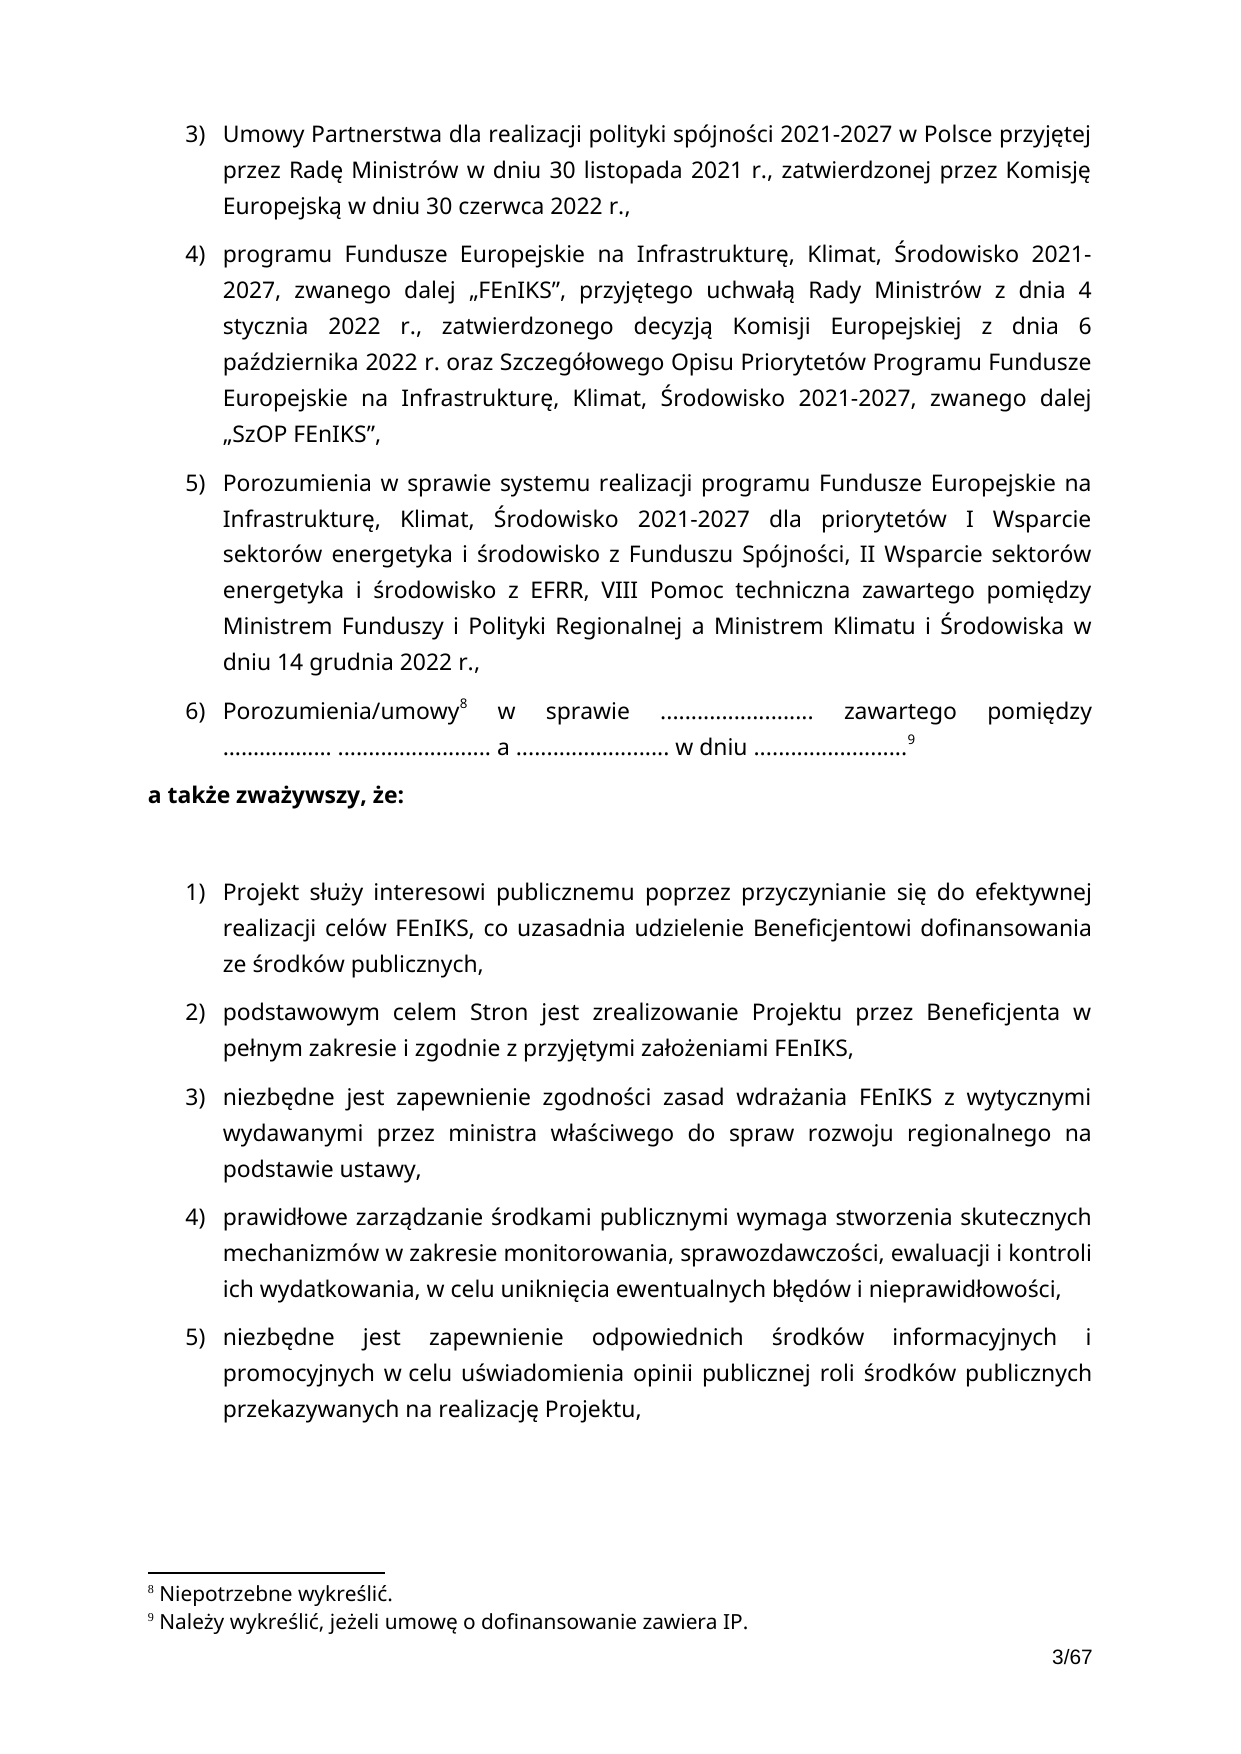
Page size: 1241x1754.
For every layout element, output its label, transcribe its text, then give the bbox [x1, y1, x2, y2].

list Porozumienia w sprawie systemu realizacji programu Fundusze Europejskie na Infrastrukturę, Klimat, Środowisko 2021-2027 dla priorytetów I Wsparcie sektorów energetyka i środowisko z Funduszu Spójności, II Wsparcie sektorów energetyka i środowisko z EFRR, VIII Pomoc techniczna zawartego pomiędzy Ministrem Funduszy i Polityki Regionalnej a Ministrem Klimatu i Środowiska w dniu 14 grudnia 2022 r., [185, 467, 1092, 677]
list prawidłowe zarządzanie środkami publicznymi wymaga stworzenia skutecznych mechanizmów w zakresie monitorowania, sprawozdawczości, ewaluacji i kontroli ich wydatkowania, w celu uniknięcia ewentualnych błędów i nieprawidłowości, [185, 1201, 1092, 1304]
text a także zważywszy, że: [148, 779, 1092, 810]
list podstawowym celem Stron jest zrealizowanie Projektu przez Beneficjenta w pełnym zakresie i zgodnie z przyjętymi założeniami FEnIKS, [185, 996, 1092, 1063]
list Projekt służy interesowi publicznemu poprzez przyczynianie się do efektywnej realizacji celów FEnIKS, co uzasadnia udzielenie Beneficjentowi dofinansowania ze środków publicznych, [185, 876, 1092, 979]
list Porozumienia/umowy w sprawie ......................... zawartego pomiędzy ……………… ......................... a ......................... w dniu ......................... [185, 695, 1092, 762]
list Umowy Partnerstwa dla realizacji polityki spójności 2021-2027 w Polsce przyjętej przez Radę Ministrów w dniu 30 listopada 2021 r., zatwierdzonej przez Komisję Europejską w dniu 30 czerwca 2022 r., [185, 118, 1092, 221]
list niezbędne jest zapewnienie zgodności zasad wdrażania FEnIKS z wytycznymi wydawanymi przez ministra właściwego do spraw rozwoju regionalnego na podstawie ustawy, [185, 1081, 1092, 1184]
list programu Fundusze Europejskie na Infrastrukturę, Klimat, Środowisko 2021-2027, zwanego dalej „FEnIKS”, przyjętego uchwałą Rady Ministrów z dnia 4 stycznia 2022 r., zatwierdzonego decyzją Komisji Europejskiej z dnia 6 października 2022 r. oraz Szczegółowego Opisu Priorytetów Programu Fundusze Europejskie na Infrastrukturę, Klimat, Środowisko 2021-2027, zwanego dalej „SzOP FEnIKS”, [185, 238, 1092, 449]
list niezbędne jest zapewnienie odpowiednich środków informacyjnych i promocyjnych w celu uświadomienia opinii publicznej roli środków publicznych przekazywanych na realizację Projektu, [185, 1321, 1092, 1424]
